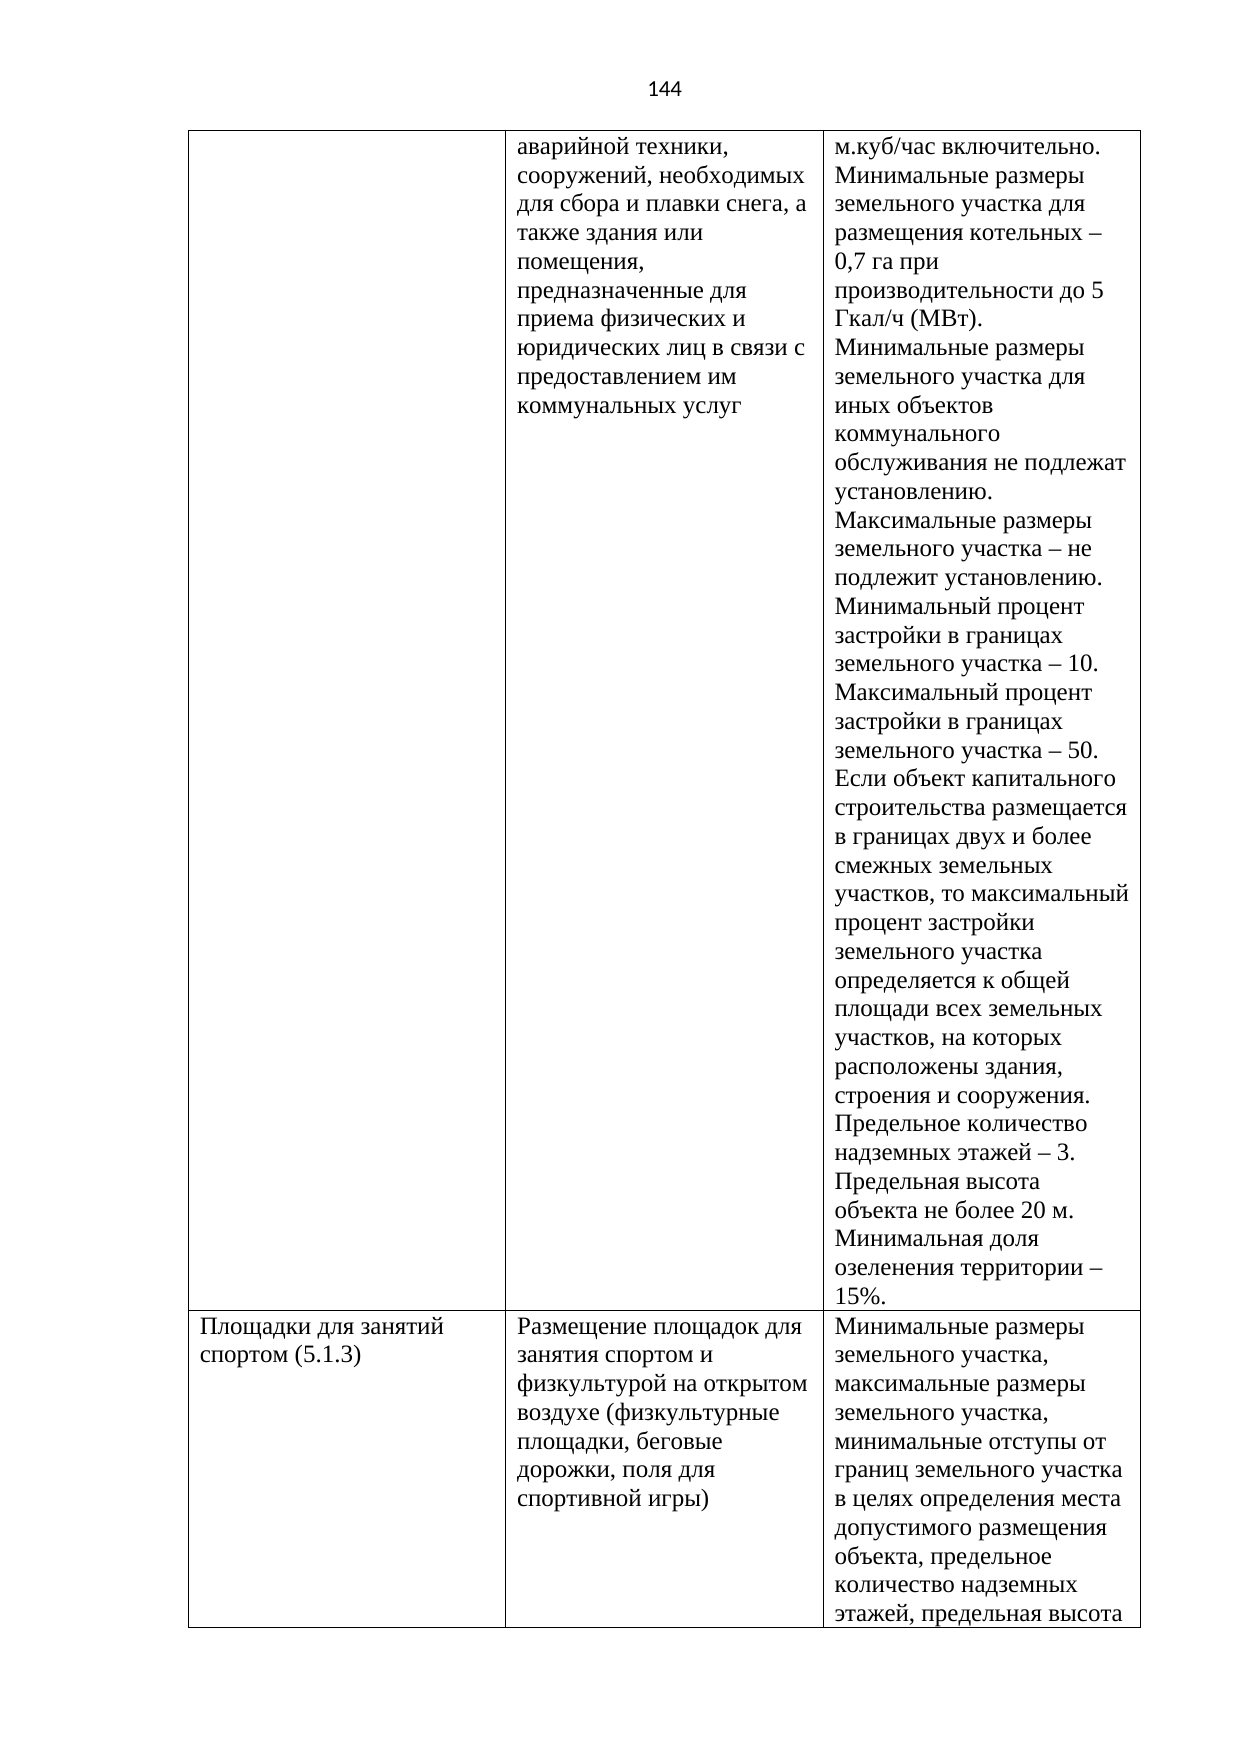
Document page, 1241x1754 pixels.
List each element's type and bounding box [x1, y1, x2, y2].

table_cell [189, 131, 505, 1310]
table_cell [506, 131, 823, 1310]
table_cell [824, 131, 1140, 1310]
table_cell [189, 1311, 505, 1627]
table_cell [824, 1311, 1140, 1627]
table_cell [506, 1311, 823, 1627]
